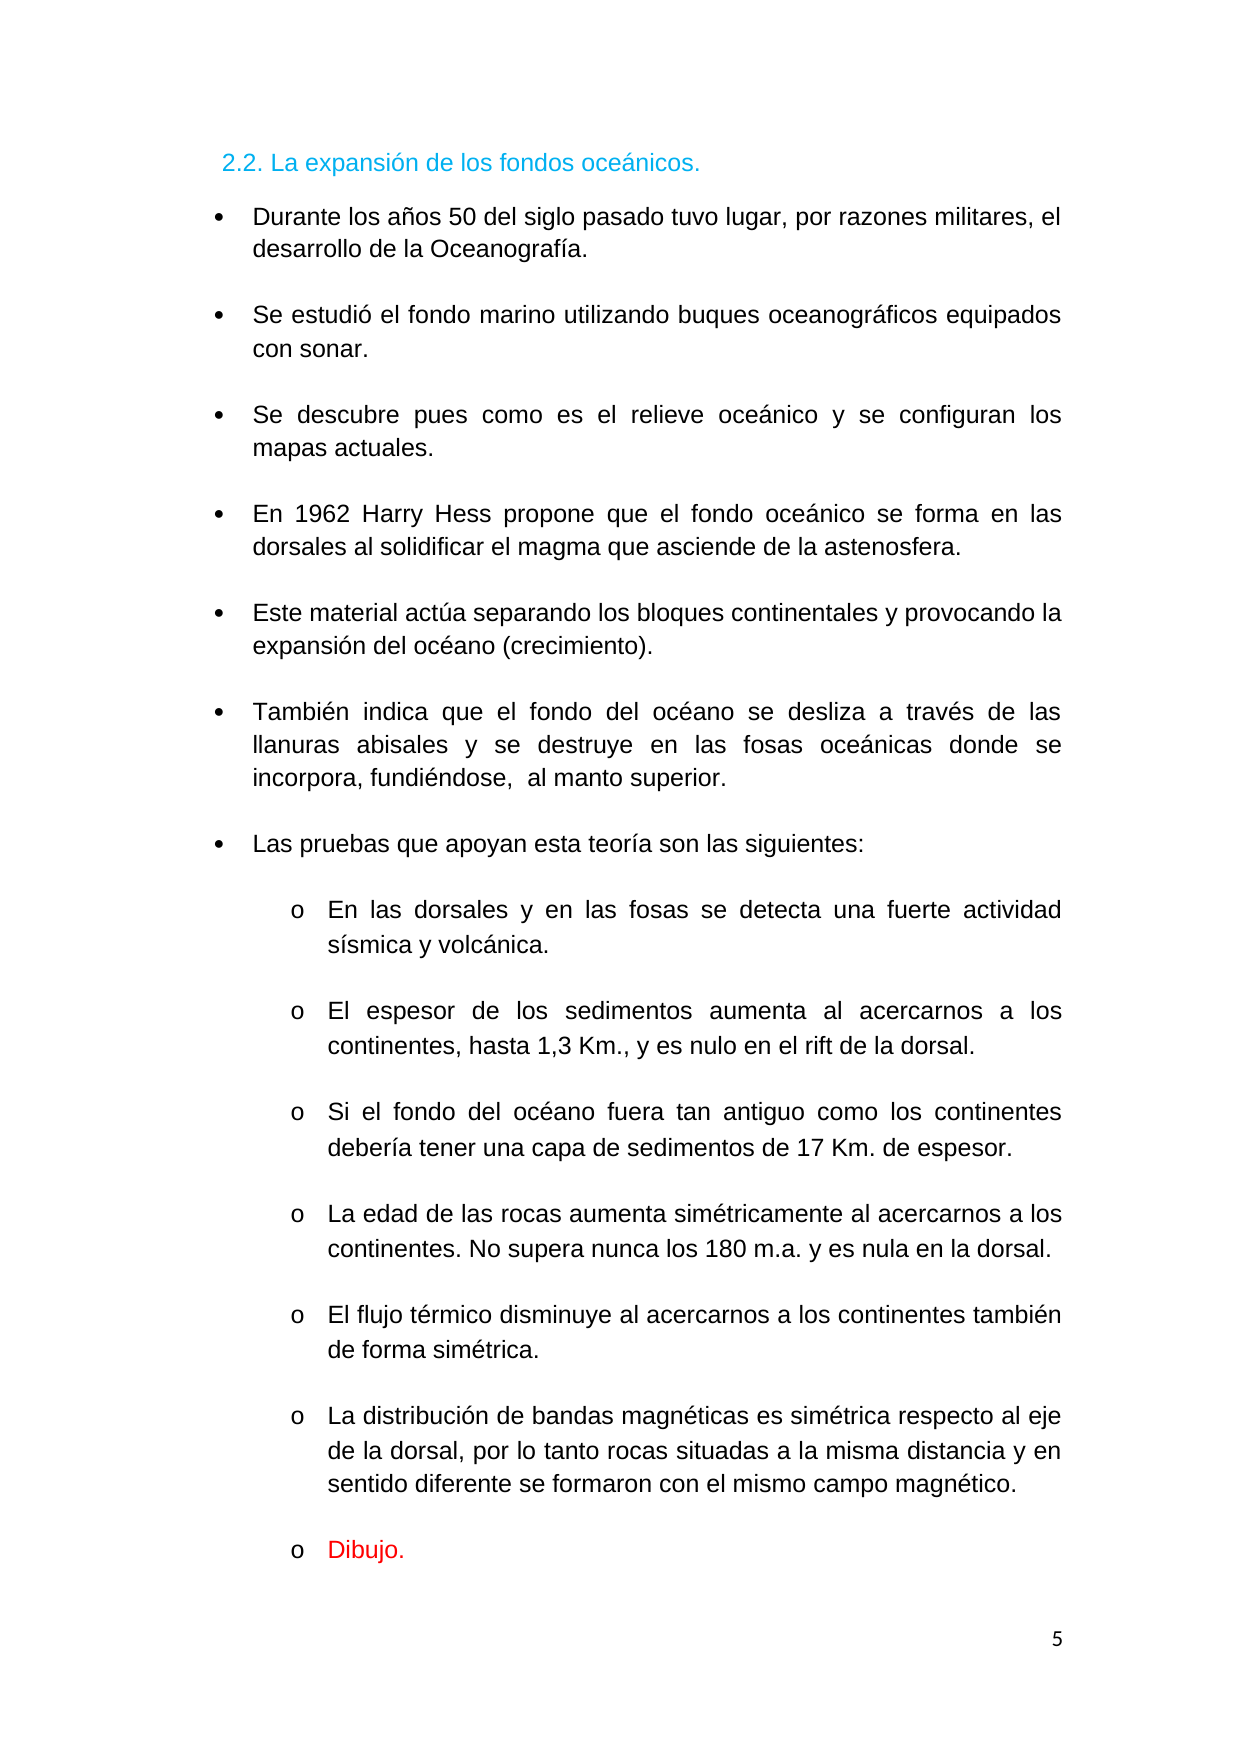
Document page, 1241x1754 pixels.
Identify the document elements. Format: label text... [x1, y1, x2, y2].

list El espesor de los sedimentos aumenta al acercarnos a los continentes, hasta 1,3 Km., y es nulo en el rift de la dorsal. [290, 996, 1063, 1060]
list En 1962 Harry Hess propone que el fondo oceánico se forma en las dorsales al solidificar el magma que asciende de la astenosfera. [215, 499, 1063, 560]
list Durante los años 50 del siglo pasado tuvo lugar, por razones militares, el desarrollo de la Oceanografía. [215, 201, 1063, 263]
text 2.2. La expansión de los fondos oceánicos. [177, 148, 1063, 176]
list Dibujo. [290, 1535, 1063, 1566]
list Se descubre pues como es el relieve oceánico y se configuran los mapas actuales. [215, 399, 1063, 461]
list La distribución de bandas magnéticas es simétrica respecto al eje de la dorsal, por lo tanto rocas situadas a la misma distancia y en sentido diferente se formaron con el mismo campo magnético. [290, 1401, 1063, 1498]
list En las dorsales y en las fosas se detecta una fuerte actividad sísmica y volcánica. [290, 895, 1063, 959]
list El flujo térmico disminuye al acercarnos a los continentes también de forma simétrica. [290, 1300, 1063, 1364]
list Si el fondo del océano fuera tan antiguo como los continentes debería tener una capa de sedimentos de 17 Km. de espesor. [290, 1097, 1063, 1161]
list Las pruebas que apoyan esta teoría son las siguientes: [215, 829, 1063, 858]
list La edad de las rocas aumenta simétricamente al acercarnos a los continentes. No supera nunca los 180 m.a. y es nula en la dorsal. [290, 1199, 1063, 1263]
list También indica que el fondo del océano se desliza a través de las llanuras abisales y se destruye en las fosas oceánicas donde se incorpora, fundiéndose, al manto superior. [215, 697, 1063, 792]
list Este material actúa separando los bloques continentales y provocando la expansión del océano (crecimiento). [215, 598, 1063, 659]
list Se estudió el fondo marino utilizando buques oceanográficos equipados con sonar. [215, 301, 1063, 362]
